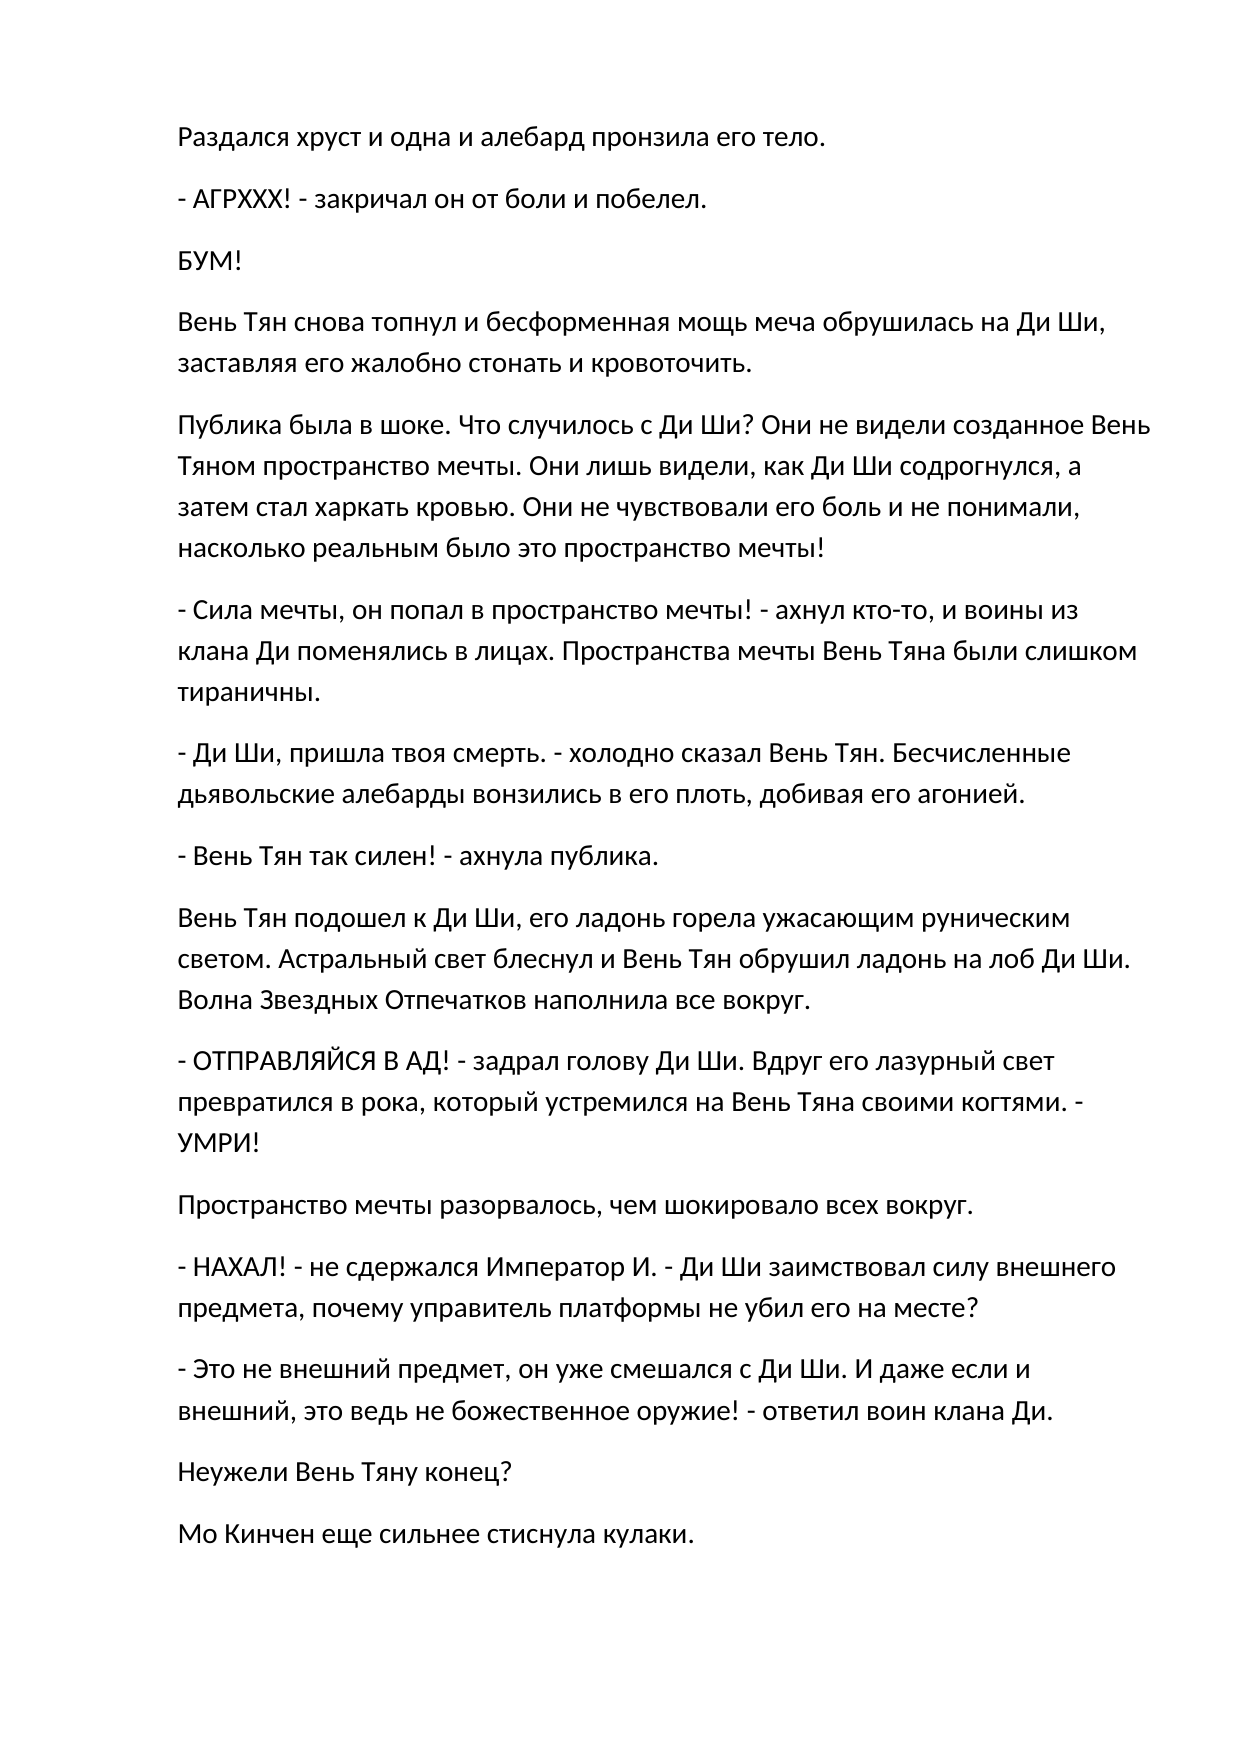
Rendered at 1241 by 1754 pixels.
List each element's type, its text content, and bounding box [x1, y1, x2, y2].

text Вень Тян снова топнул и бесформенная мощь меча обрушилась на Ди Ши, заставляя его жалобно стонать и кровоточить. [177, 303, 1152, 380]
text Мо Кинчен еще сильнее стиснула кулаки. [177, 1515, 1152, 1551]
text Неужели Вень Тяну конец? [177, 1453, 1152, 1489]
text - Ди Ши, пришла твоя смерть. - холодно сказал Вень Тян. Бесчисленные дьявольские алебарды вонзились в его плоть, добивая его агонией. [177, 734, 1152, 811]
text - Это не внешний предмет, он уже смешался с Ди Ши. И даже если и внешний, это ведь не божественное оружие! - ответил воин клана Ди. [177, 1351, 1152, 1427]
text - НАХАЛ! - не сдержался Император И. - Ди Ши заимствовал силу внешнего предмета, почему управитель платформы не убил его на месте? [177, 1248, 1152, 1324]
text - ОТПРАВЛЯЙСЯ В АД! - задрал голову Ди Ши. Вдруг его лазурный свет превратился в рока, который устремился на Вень Тяна своими когтями. - УМРИ! [177, 1042, 1152, 1160]
text Пространство мечты разорвалось, чем шокировало всех вокруг. [177, 1186, 1152, 1222]
text Раздался хруст и одна и алебард пронзила его тело. [177, 118, 1152, 154]
text Публика была в шоке. Что случилось с Ди Ши? Они не видели созданное Вень Тяном пространство мечты. Они лишь видели, как Ди Ши содрогнулся, а затем стал харкать кровью. Они не чувствовали его боль и не понимали, насколько реальным было это пространство мечты! [177, 406, 1152, 564]
text БУМ! [177, 242, 1152, 277]
text - Вень Тян так силен! - ахнула публика. [177, 837, 1152, 873]
text Вень Тян подошел к Ди Ши, его ладонь горела ужасающим руническим светом. Астральный свет блеснул и Вень Тян обрушил ладонь на лоб Ди Ши. Волна Звездных Отпечатков наполнила все вокруг. [177, 899, 1152, 1016]
text - Сила мечты, он попал в пространство мечты! - ахнул кто-то, и воины из клана Ди поменялись в лицах. Пространства мечты Вень Тяна были слишком тираничны. [177, 591, 1152, 708]
text - АГРХХХ! - закричал он от боли и побелел. [177, 180, 1152, 216]
